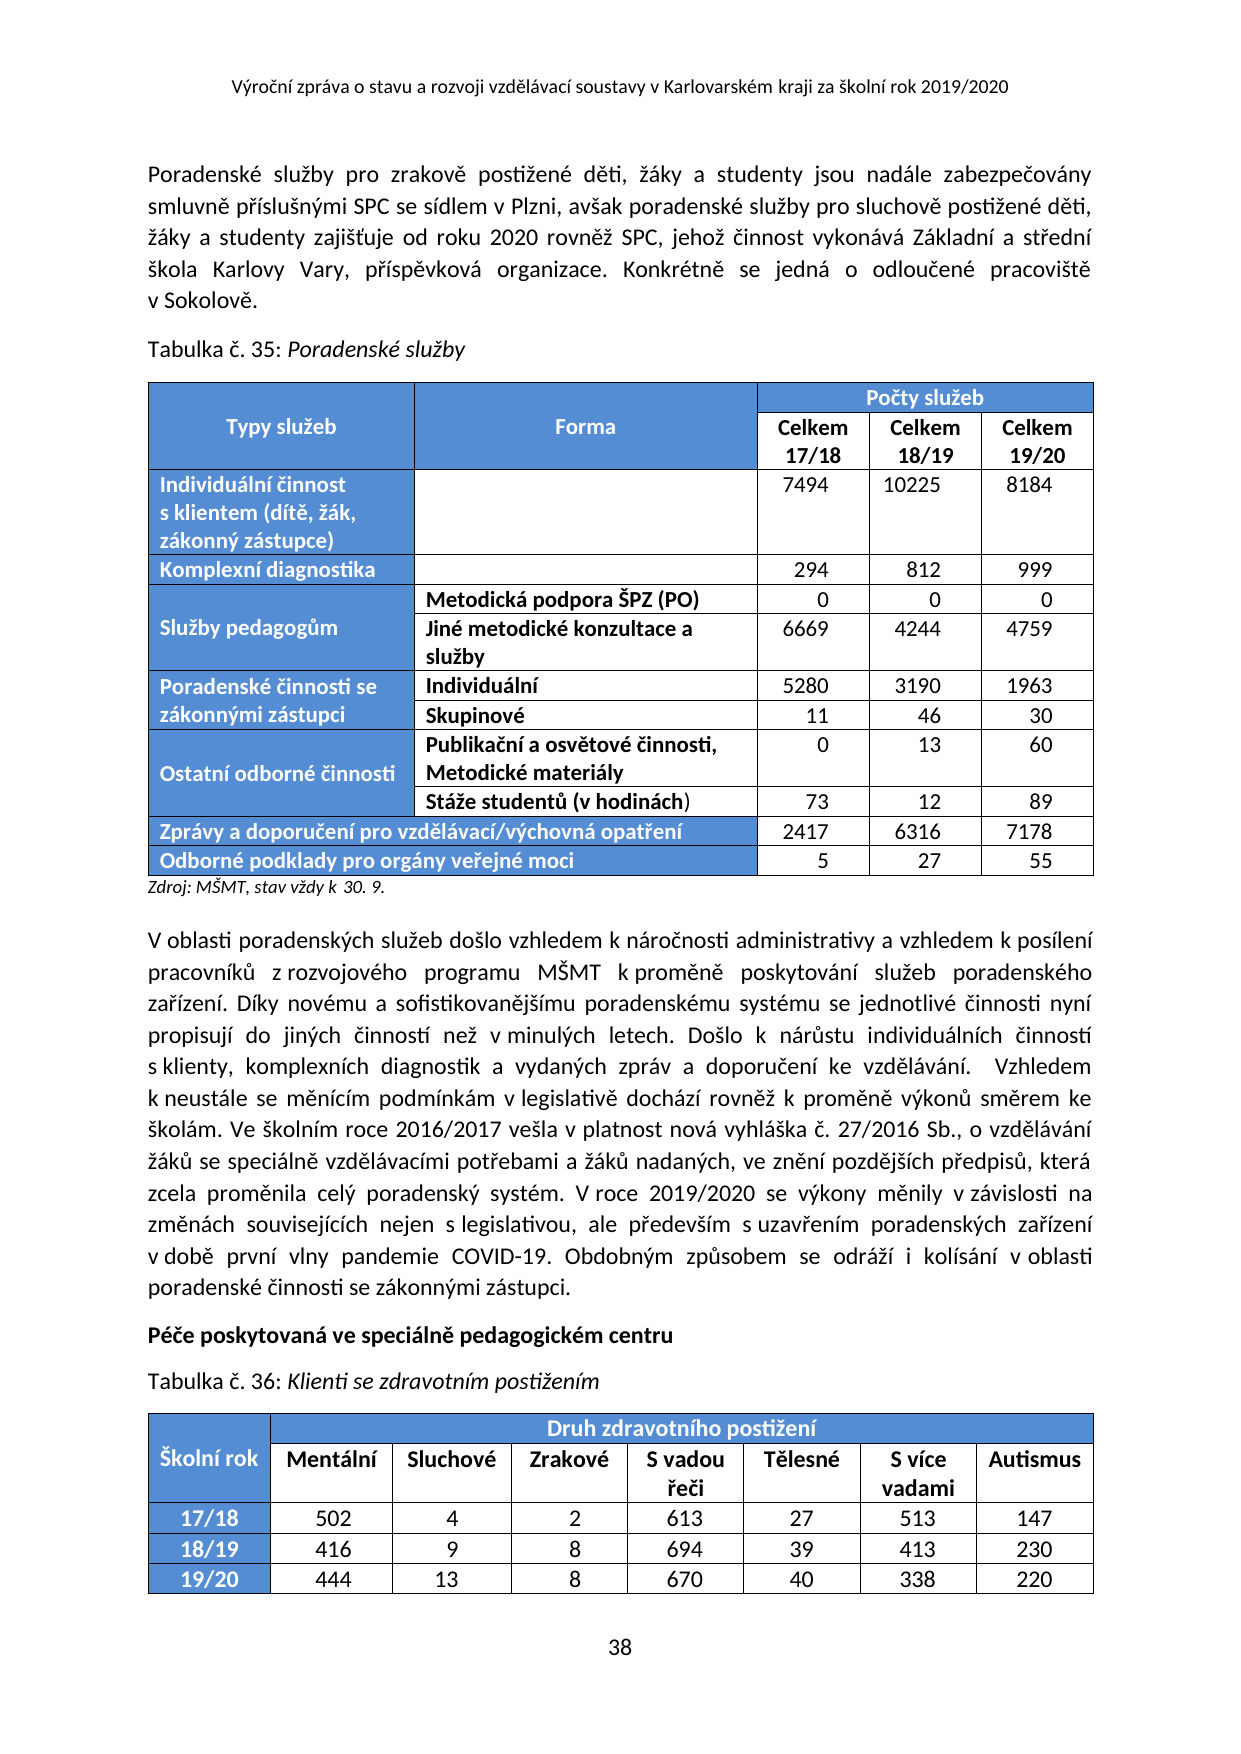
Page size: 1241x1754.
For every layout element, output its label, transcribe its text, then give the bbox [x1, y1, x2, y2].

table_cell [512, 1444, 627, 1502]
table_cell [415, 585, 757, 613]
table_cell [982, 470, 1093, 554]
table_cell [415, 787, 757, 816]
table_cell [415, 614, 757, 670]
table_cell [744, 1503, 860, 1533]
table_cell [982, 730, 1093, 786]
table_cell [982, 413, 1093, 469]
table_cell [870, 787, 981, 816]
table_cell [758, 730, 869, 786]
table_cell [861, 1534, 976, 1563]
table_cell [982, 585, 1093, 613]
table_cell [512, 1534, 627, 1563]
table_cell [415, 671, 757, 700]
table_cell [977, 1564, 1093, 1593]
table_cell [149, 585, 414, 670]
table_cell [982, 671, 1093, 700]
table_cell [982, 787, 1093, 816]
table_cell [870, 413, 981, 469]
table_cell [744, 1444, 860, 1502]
text Tabulka č. 36: Klienti se zdravotním postižením [148, 1366, 1092, 1396]
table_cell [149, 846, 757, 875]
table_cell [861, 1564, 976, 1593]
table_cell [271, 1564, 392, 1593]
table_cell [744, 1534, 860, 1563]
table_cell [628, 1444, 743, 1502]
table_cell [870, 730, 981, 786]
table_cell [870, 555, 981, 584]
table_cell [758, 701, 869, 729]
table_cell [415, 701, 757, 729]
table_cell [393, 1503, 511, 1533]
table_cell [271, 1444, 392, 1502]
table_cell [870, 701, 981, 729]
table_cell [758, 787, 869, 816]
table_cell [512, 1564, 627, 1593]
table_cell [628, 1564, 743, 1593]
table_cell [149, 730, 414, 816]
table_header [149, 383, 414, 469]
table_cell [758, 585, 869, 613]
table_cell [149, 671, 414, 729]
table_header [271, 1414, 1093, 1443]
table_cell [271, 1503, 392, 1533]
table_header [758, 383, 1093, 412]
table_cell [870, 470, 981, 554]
text V oblasti poradenských služeb došlo vzhledem k náročnosti administrativy a vzhledem k posílení pracovníků z rozvojového programu MŠMT k proměně poskytování služeb poradenského zařízení. Díky novému a sofistikovanějšímu poradenskému systému se jednotlivé činnosti nyní propisují do jiných činností než v minulých letech. Došlo k nárůstu individuálních činností s klienty, komplexních diagnostik a vydaných zpráv a doporučení ke vzdělávání. Vzhledem k neustále se měnícím podmínkám v legislativě dochází rovněž k proměně výkonů směrem ke školám. Ve školním roce 2016/2017 vešla v platnost nová vyhláška č. 27/2016 Sb., o vzdělávání žáků se speciálně vzdělávacími potřebami a žáků nadaných, ve znění pozdějších předpisů, která zcela proměnila celý poradenský systém. V roce 2019/2020 se výkony měnily v závislosti na změnách souvisejících nejen s legislativou, ale především s uzavřením poradenských zařízení v době první vlny pandemie COVID-19. Obdobným způsobem se odráží i kolísání v oblasti poradenské činnosti se zákonnými zástupci. [148, 925, 1092, 1302]
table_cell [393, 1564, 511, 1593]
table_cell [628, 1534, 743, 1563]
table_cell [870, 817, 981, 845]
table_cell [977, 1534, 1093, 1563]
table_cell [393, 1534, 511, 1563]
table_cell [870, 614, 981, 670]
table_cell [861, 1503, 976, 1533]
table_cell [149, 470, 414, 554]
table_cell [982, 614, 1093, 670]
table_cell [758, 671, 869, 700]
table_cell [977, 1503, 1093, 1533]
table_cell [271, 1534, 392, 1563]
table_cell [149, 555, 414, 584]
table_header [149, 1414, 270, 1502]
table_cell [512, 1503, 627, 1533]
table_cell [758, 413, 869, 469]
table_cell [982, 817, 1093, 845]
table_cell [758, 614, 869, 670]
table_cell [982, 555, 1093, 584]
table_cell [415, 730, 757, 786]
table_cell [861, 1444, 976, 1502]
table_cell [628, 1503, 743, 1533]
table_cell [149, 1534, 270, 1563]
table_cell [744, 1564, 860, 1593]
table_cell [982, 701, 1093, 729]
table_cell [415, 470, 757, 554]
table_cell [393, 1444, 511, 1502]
text Poradenské služby pro zrakově postižené děti, žáky a studenty jsou nadále zabezpečovány smluvně příslušnými SPC se sídlem v Plzni, avšak poradenské služby pro sluchově postižené děti, žáky a studenty zajišťuje od roku 2020 rovněž SPC, jehož činnost vykonává Základní a střední škola Karlovy Vary, příspěvková organizace. Konkrétně se jedná o odloučené pracoviště v Sokolově. [148, 159, 1092, 315]
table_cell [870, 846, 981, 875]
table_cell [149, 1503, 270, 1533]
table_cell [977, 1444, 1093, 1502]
text Péče poskytovaná ve speciálně pedagogickém centru [148, 1321, 1092, 1350]
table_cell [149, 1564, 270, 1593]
text Zdroj: MŠMT, stav vždy k 30. 9. [148, 876, 1092, 899]
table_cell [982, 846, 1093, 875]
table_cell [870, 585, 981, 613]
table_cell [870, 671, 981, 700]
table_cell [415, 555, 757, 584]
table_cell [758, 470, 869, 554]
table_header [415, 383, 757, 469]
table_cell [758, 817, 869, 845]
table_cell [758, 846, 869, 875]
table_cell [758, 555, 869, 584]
text Tabulka č. 35: Poradenské služby [148, 334, 1092, 363]
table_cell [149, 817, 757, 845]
